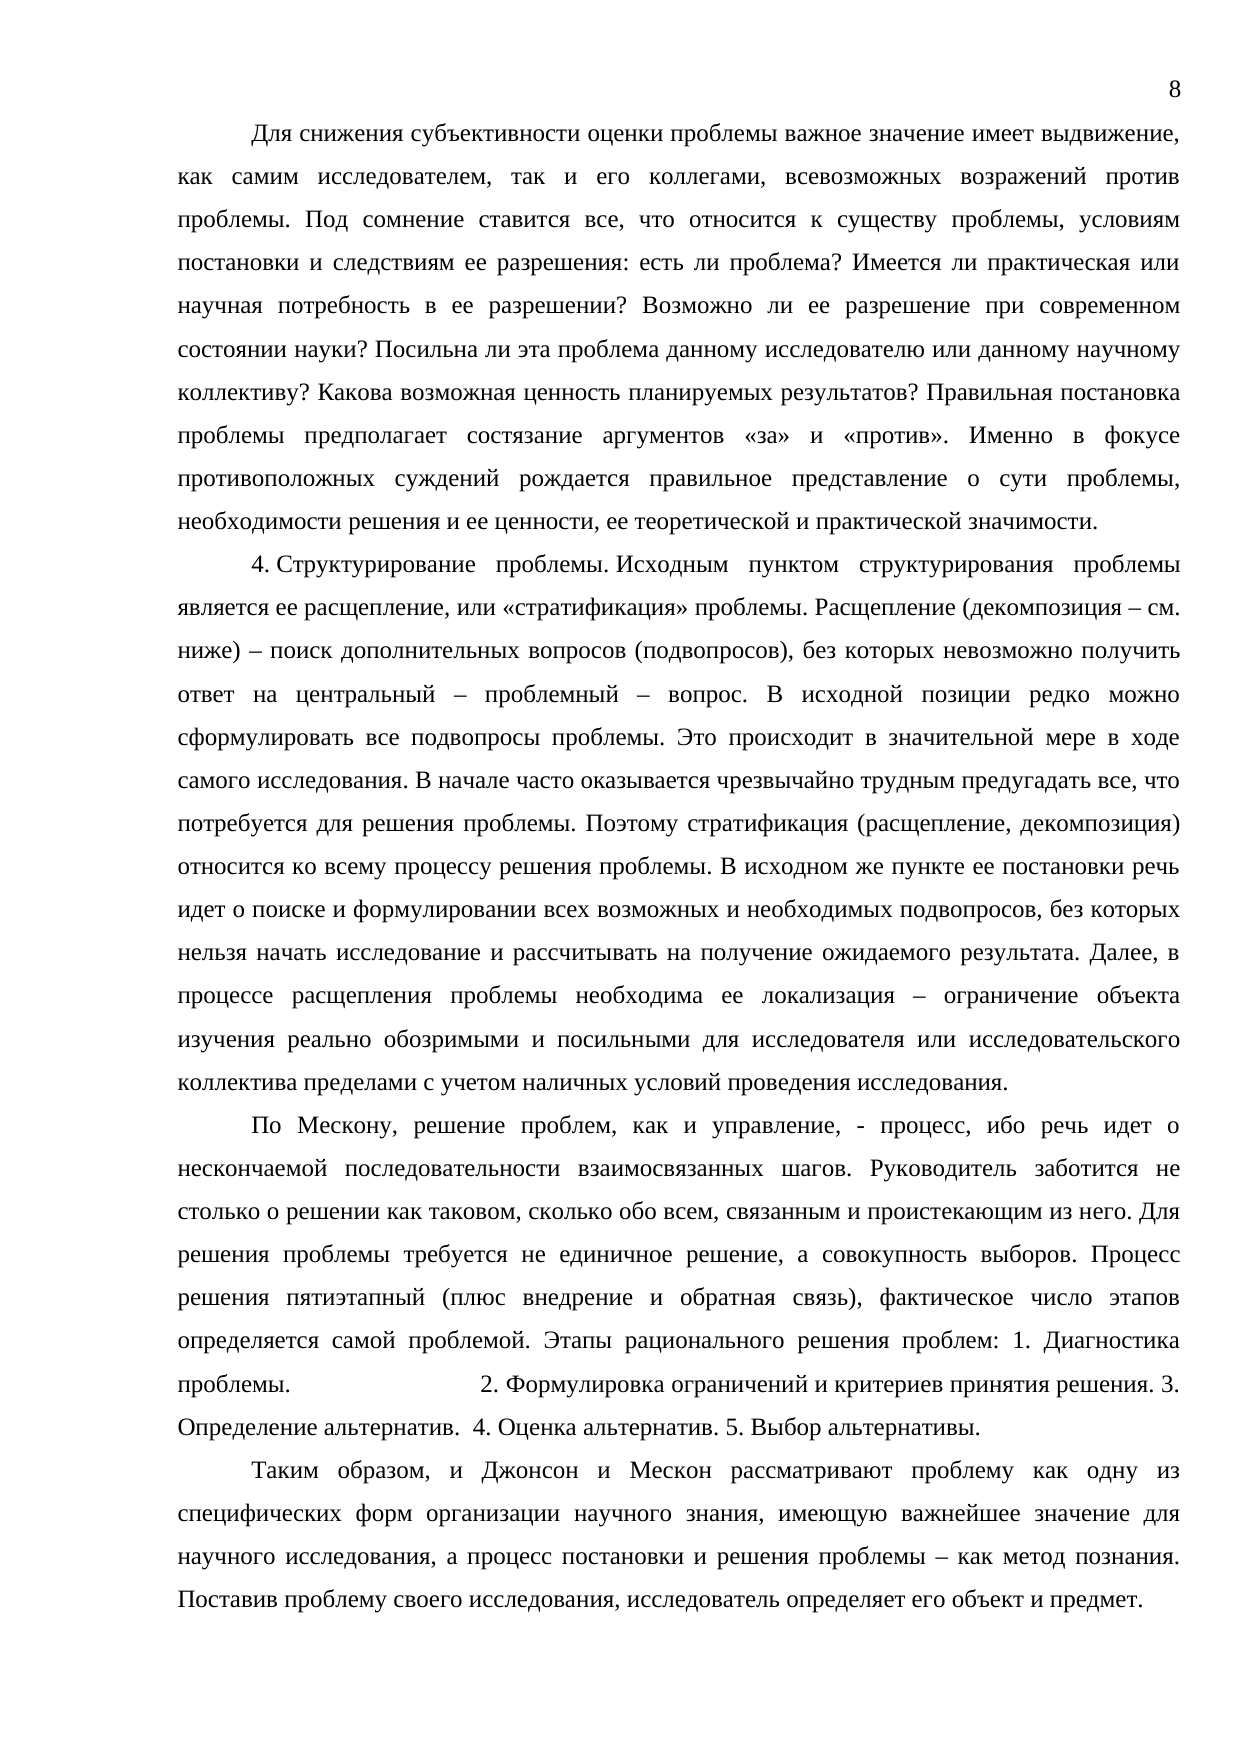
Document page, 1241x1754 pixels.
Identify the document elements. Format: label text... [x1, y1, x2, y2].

text Для снижения субъективности оценки проблемы важное значение имеет выдвижение, как самим исследователем, так и его коллегами, всевозможных возражений против проблемы. Под сомнение ставится все, что относится к существу проблемы, условиям постановки и следствиям ее разрешения: есть ли проблема? Имеется ли практическая или научная потребность в ее разрешении? Возможно ли ее разрешение при современном состоянии науки? Посильна ли эта проблема данному исследователю или данному научному коллективу? Какова возможная ценность планируемых результатов? Правильная постановка проблемы предполагает состязание аргументов «за» и «против». Именно в фокусе противоположных суждений рождается правильное представление о сути проблемы, необходимости решения и ее ценности, ее теоретической и практической значимости. [177, 118, 1181, 535]
text По Мескону, решение проблем, как и управление, - процесс, ибо речь идет о нескончаемой последовательности взаимосвязанных шагов. Руководитель заботится не столько о решении как таковом, сколько обо всем, связанным и проистекающим из него. Для решения проблемы требуется не единичное решение, а совокупность выборов. Процесс решения пятиэтапный (плюс внедрение и обратная связь), фактическое число этапов определяется самой проблемой. Этапы рационального решения проблем: 1. Диагностика проблемы. 2. Формулировка ограничений и критериев принятия решения. 3. Определение альтернатив. 4. Оценка альтернатив. 5. Выбор альтернативы. [177, 1110, 1181, 1441]
text Таким образом, и Джонсон и Мескон рассматривают проблему как одну из специфических форм организации научного знания, имеющую важнейшее значение для научного исследования, а процесс постановки и решения проблемы – как метод познания. Поставив проблему своего исследования, исследователь определяет его объект и предмет. [177, 1455, 1181, 1613]
text 4. Структурирование проблемы. Исходным пунктом структурирования проблемы является ее расщепление, или «стратификация» проблемы. Расщепление (декомпозиция – см. ниже) – поиск дополнительных вопросов (подвопросов), без которых невозможно получить ответ на центральный – проблемный – вопрос. В исходной позиции редко можно сформулировать все подвопросы проблемы. Это происходит в значительной мере в ходе самого исследования. В начале часто оказывается чрезвычайно трудным предугадать все, что потребуется для решения проблемы. Поэтому стратификация (расщепление, декомпозиция) относится ко всему процессу решения проблемы. В исходном же пункте ее постановки речь идет о поиске и формулировании всех возможных и необходимых подвопросов, без которых нельзя начать исследование и рассчитывать на получение ожидаемого результата. Далее, в процессе расщепления проблемы необходима ее локализация – ограничение объекта изучения реально обозримыми и посильными для исследователя или исследовательского коллектива пределами с учетом наличных условий проведения исследования. [177, 549, 1181, 1096]
